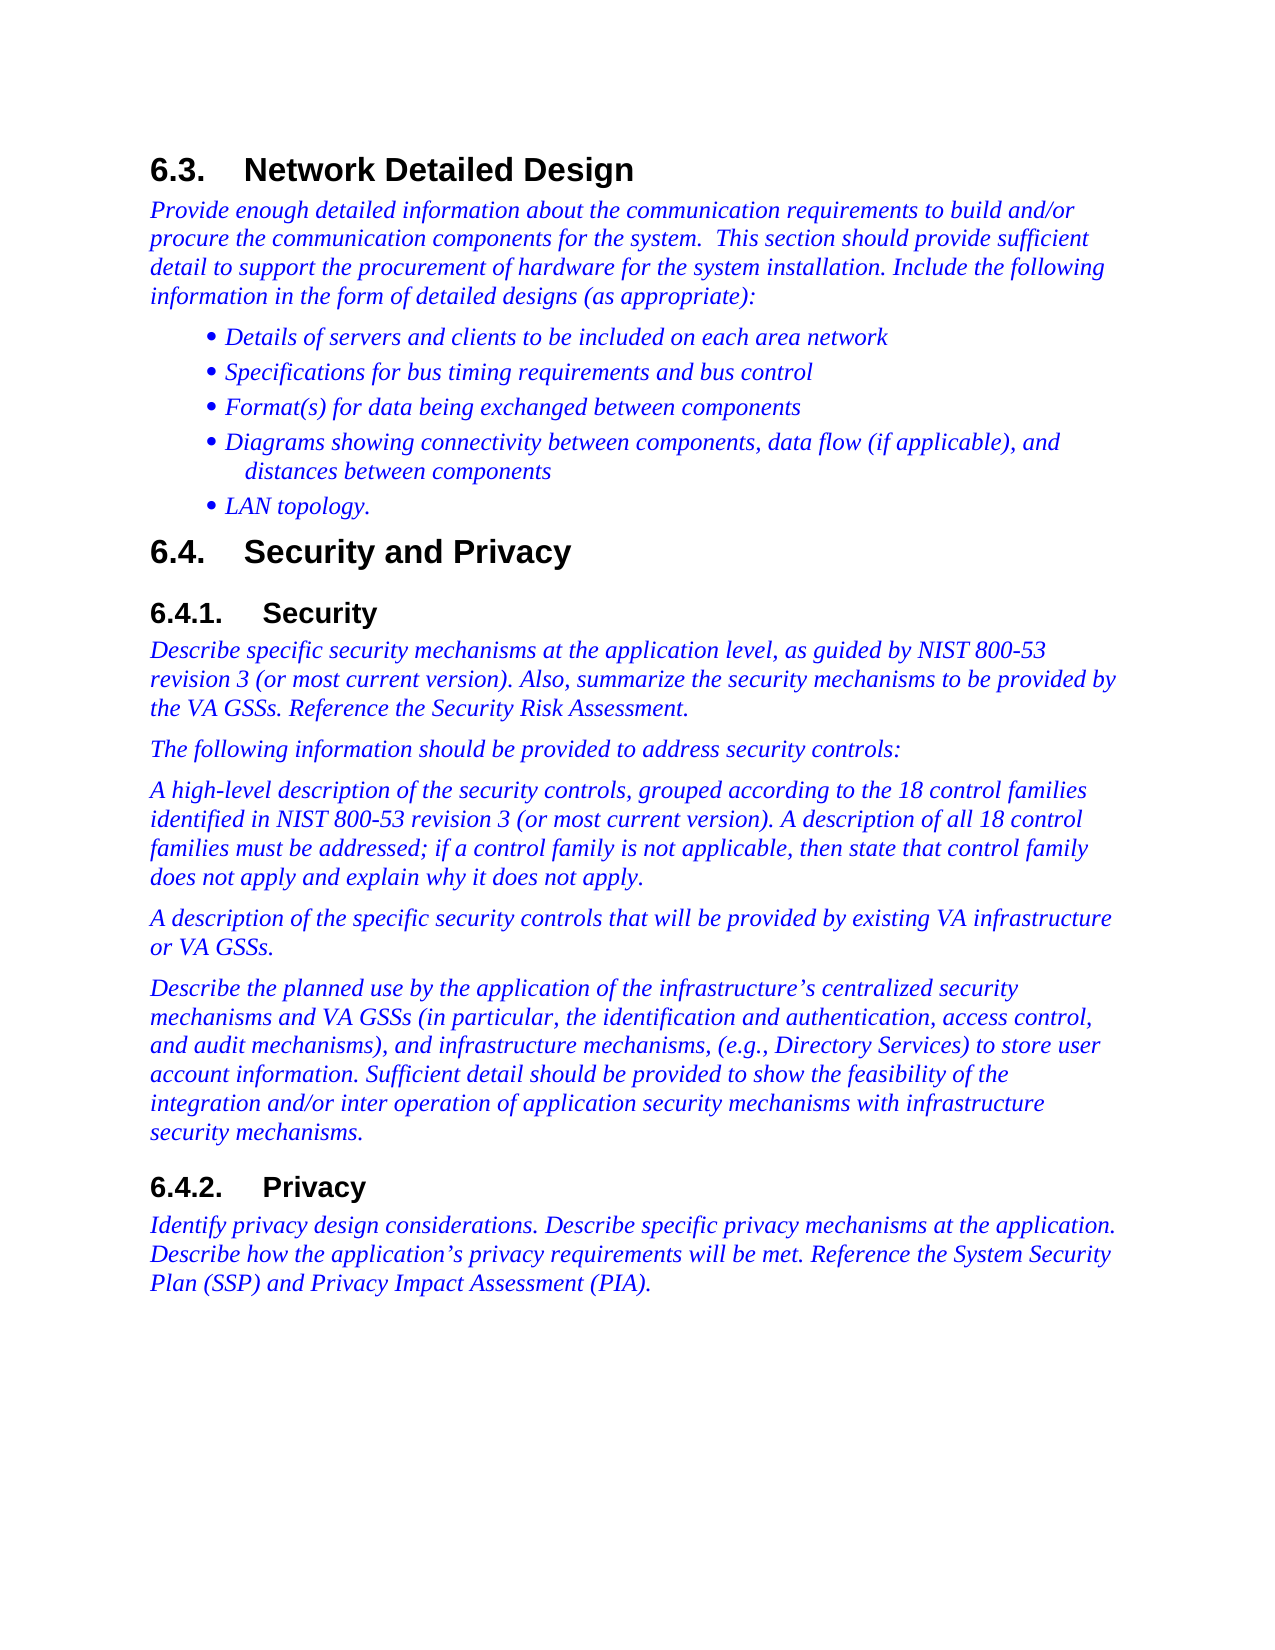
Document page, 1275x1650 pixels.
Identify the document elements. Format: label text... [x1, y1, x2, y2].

text Describe the planned use by the application of the infrastructure’s centralized security mechanisms and VA GSSs (in particular, the identification and authentication, access control, and audit mechanisms), and infrastructure mechanisms, (e.g., Directory Services) to store user account information. Sufficient detail should be provided to show the feasibility of the integration and/or inter operation of application security mechanisms with infrastructure security mechanisms. [150, 973, 1125, 1145]
subtitle Network Detailed Design [150, 150, 1125, 188]
text Details of servers and clients to be included on each area network [207, 322, 1125, 351]
text Specifications for bus timing requirements and bus control [207, 357, 1125, 386]
text LAN topology. [207, 491, 1125, 520]
text The following information should be provided to address security controls: [150, 734, 1125, 763]
text Identify privacy design considerations. Describe specific privacy mechanisms at the application. Describe how the application’s privacy requirements will be met. Reference the System Security Plan (SSP) and Privacy Impact Assessment (PIA). [150, 1210, 1125, 1296]
text Diagrams showing connectivity between components, data flow (if applicable), and distances between components [207, 427, 1125, 485]
text Format(s) for data being exchanged between components [207, 392, 1125, 421]
subtitle Privacy [150, 1170, 1125, 1204]
text Provide enough detailed information about the communication requirements to build and/or procure the communication components for the system. This section should provide sufficient detail to support the procurement of hardware for the system installation. Include the following information in the form of detailed designs (as appropriate): [150, 195, 1125, 310]
text A description of the specific security controls that will be provided by existing VA infrastructure or VA GSSs. [150, 903, 1125, 960]
text Describe specific security mechanisms at the application level, as guided by NIST 800-53 revision 3 (or most current version). Also, summarize the security mechanisms to be provided by the VA GSSs. Reference the Security Risk Assessment. [150, 635, 1125, 722]
subtitle Security [150, 596, 1125, 629]
subtitle Security and Privacy [150, 532, 1125, 571]
text A high-level description of the security controls, grouped according to the 18 control families identified in NIST 800-53 revision 3 (or most current version). A description of all 18 control families must be addressed; if a control family is not applicable, then state that control family does not apply and explain why it does not apply. [150, 775, 1125, 890]
